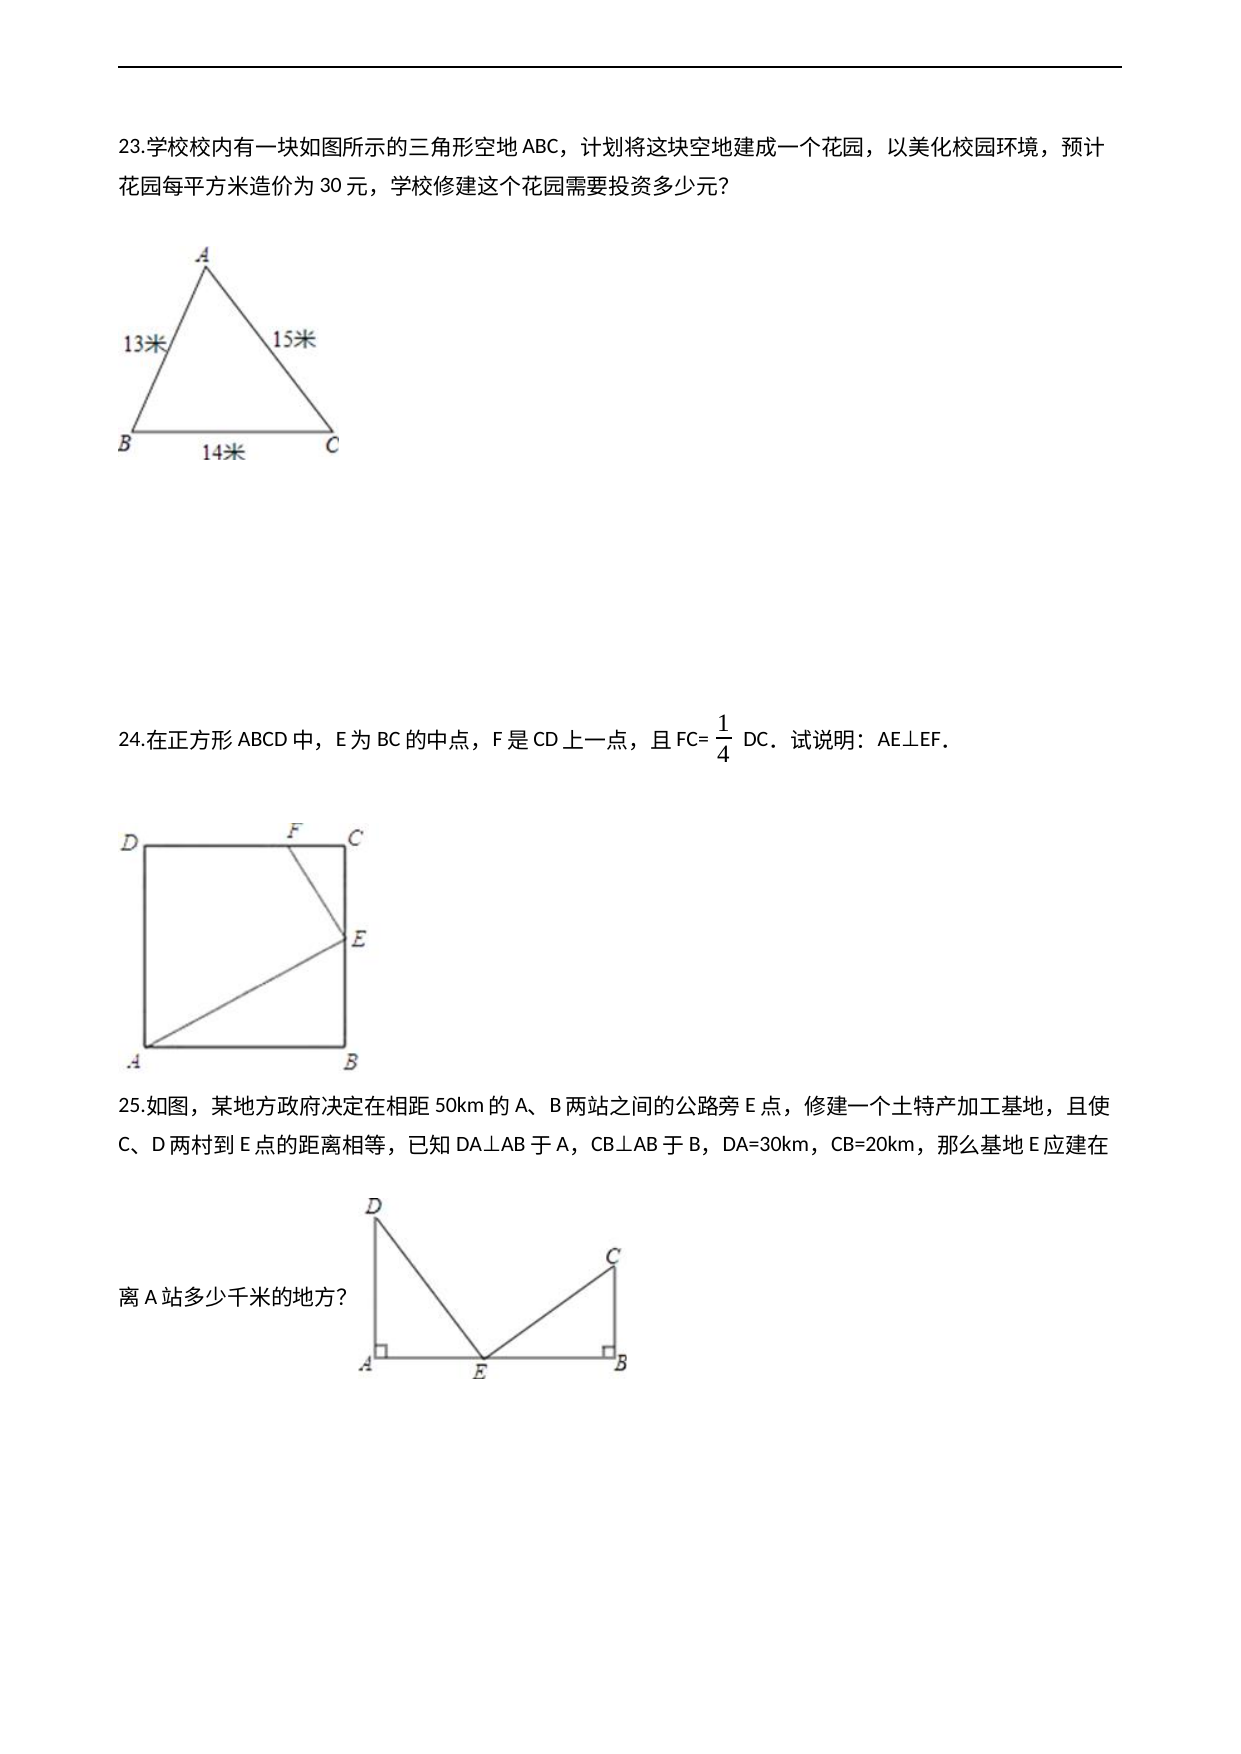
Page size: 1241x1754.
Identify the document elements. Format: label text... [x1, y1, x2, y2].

picture [358, 1198, 627, 1379]
picture [118, 823, 397, 1074]
text 25.如图，某地方政府决定在相距50km的A、B两站之间的公路旁E点，修建一个土特产加工基地，且使C、D两村到E点的距离相等，已知DA⊥AB于A，CB⊥AB于B，DA=30km，CB=20km，那么基地E应建在离A站多少千米的地方？ [118, 1088, 1122, 1394]
picture [118, 246, 339, 460]
text 24.在正方形ABCD中，E为BC的中点，F是CD上一点，且FC= DC．试说明：AE⊥EF． [118, 706, 1122, 1083]
text 23.学校校内有一块如图所示的三角形空地ABC，计划将这块空地建成一个花园，以美化校园环境，预计花园每平方米造价为30元，学校修建这个花园需要投资多少元？ [118, 129, 1122, 474]
